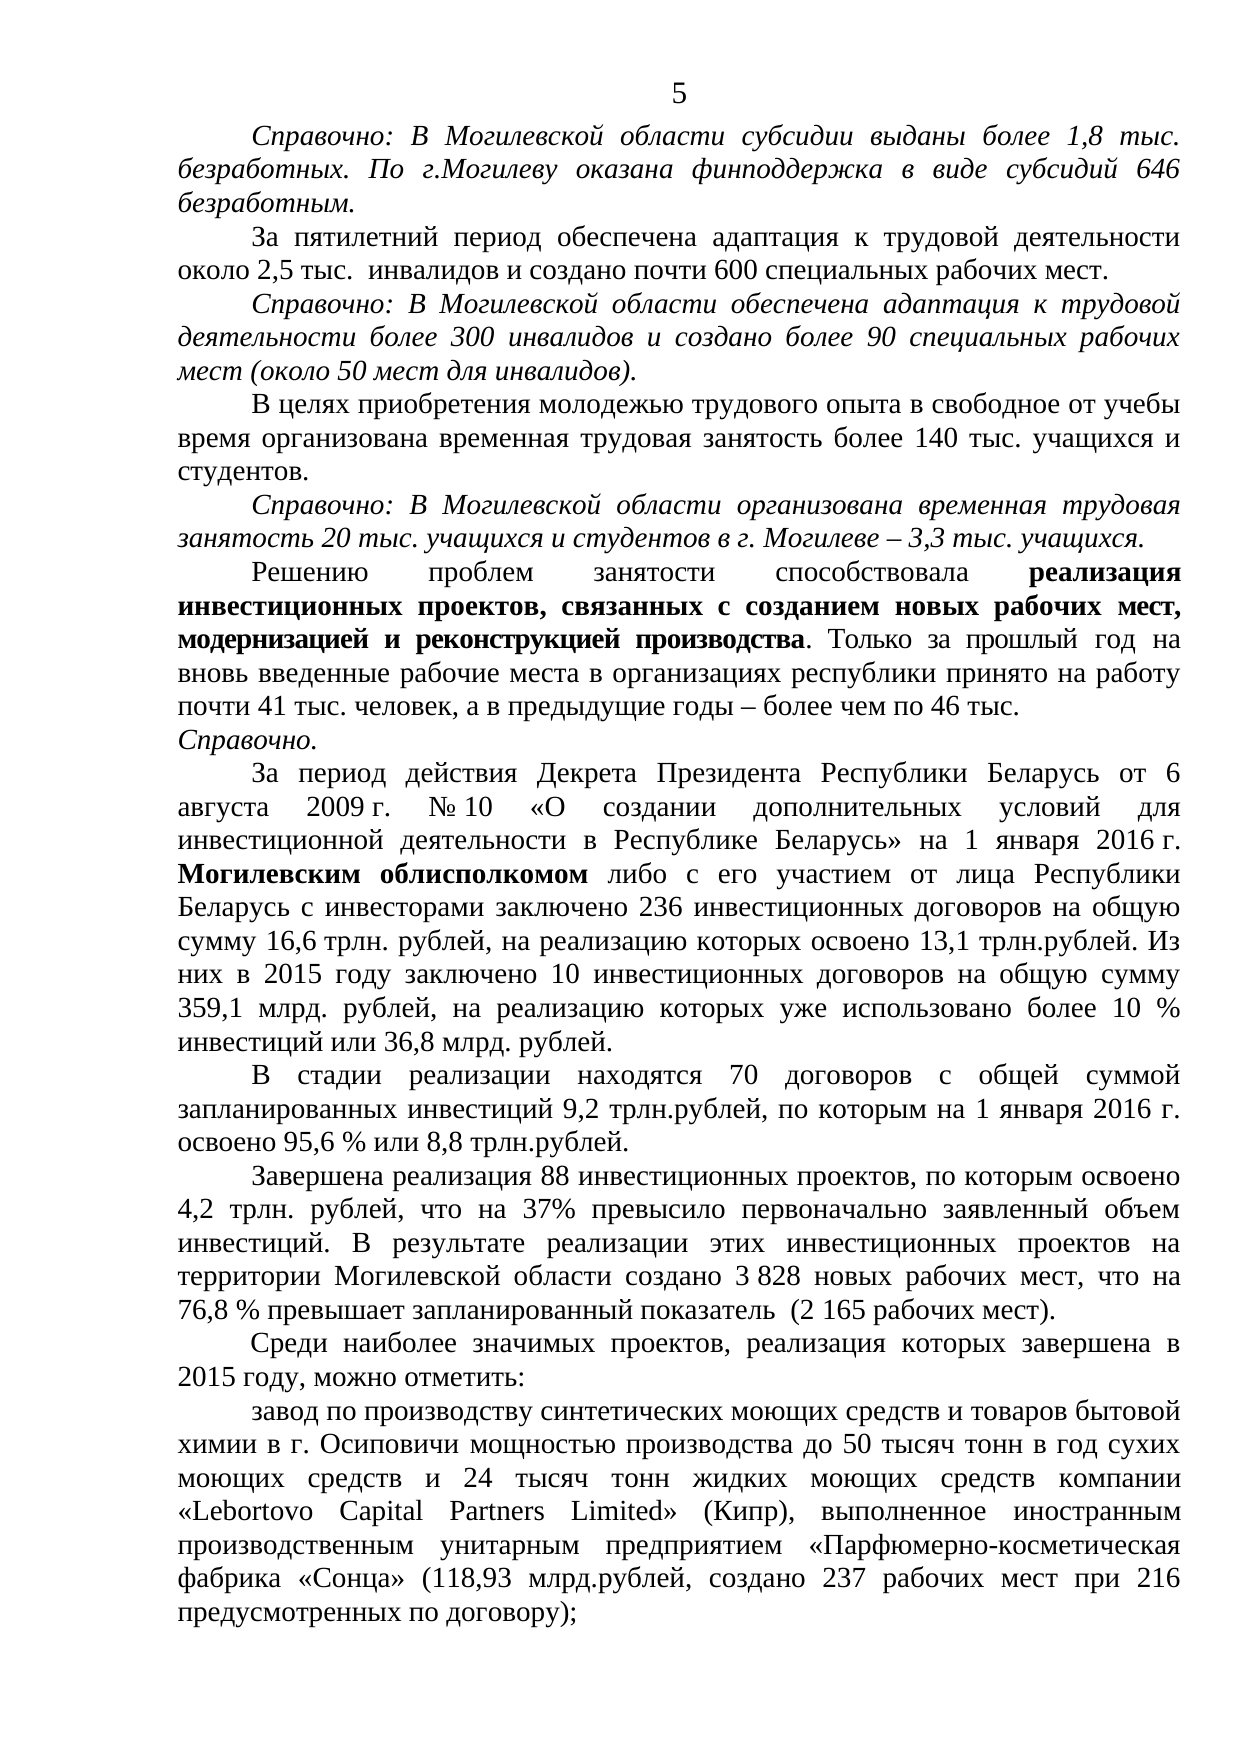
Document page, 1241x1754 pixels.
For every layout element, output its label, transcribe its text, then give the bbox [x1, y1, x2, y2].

text Завершена реализация 88 инвестиционных проектов, по которым освоено 4,2 трлн. рублей, что на 37% превысило первоначально заявленный объем инвестиций. В результате реализации этих инвестиционных проектов на территории Могилевской области создано 3 828 новых рабочих мест, что на 76,8 % превышает запланированный показатель (2 165 рабочих мест). [177, 1158, 1181, 1326]
text Решению проблем занятости способствовала реализация инвестиционных проектов, связанных с созданием новых рабочих мест, модернизацией и реконструкцией производства. Только за прошлый год на вновь введенные рабочие места в организациях республики принято на работу почти 41 тыс. человек, а в предыдущие годы – более чем по 46 тыс. [177, 554, 1181, 722]
text Справочно: В Могилевской области субсидии выданы более 1,8 тыс. безработных. По г.Могилеву оказана финподдержка в виде субсидий 646 безработным. [177, 118, 1181, 219]
text В целях приобретения молодежью трудового опыта в свободное от учебы время организована временная трудовая занятость более 140 тыс. учащихся и студентов. [177, 386, 1181, 487]
text Среди наиболее значимых проектов, реализация которых завершена в 2015 году, можно отметить: [177, 1326, 1181, 1393]
text Справочно: В Могилевской области обеспечена адаптация к трудовой деятельности более 300 инвалидов и создано более 90 специальных рабочих мест (около 50 мест для инвалидов). [177, 286, 1181, 386]
text Справочно. [177, 722, 1181, 755]
text За период действия Декрета Президента Республики Беларусь от 6 августа 2009 г. № 10 «О создании дополнительных условий для инвестиционной деятельности в Республике Беларусь» на 1 января 2016 г. Могилевским облисполкомом либо с его участием от лица Республики Беларусь с инвесторами заключено 236 инвестиционных договоров на общую сумму 16,6 трлн. рублей, на реализацию которых освоено 13,1 трлн.рублей. Из них в 2015 году заключено 10 инвестиционных договоров на общую сумму 359,1 млрд. рублей, на реализацию которых уже использовано более 10 % инвестиций или 36,8 млрд. рублей. [177, 755, 1181, 1057]
text Справочно: В Могилевской области организована временная трудовая занятость 20 тыс. учащихся и студентов в г. Могилеве – 3,3 тыс. учащихся. [177, 487, 1181, 554]
text За пятилетний период обеспечена адаптация к трудовой деятельности около 2,5 тыс. инвалидов и создано почти 600 специальных рабочих мест. [177, 219, 1181, 286]
text В стадии реализации находятся 70 договоров с общей суммой запланированных инвестиций 9,2 трлн.рублей, по которым на 1 января 2016 г. освоено 95,6 % или 8,8 трлн.рублей. [177, 1057, 1181, 1158]
text завод по производству синтетических моющих средств и товаров бытовой химии в г. Осиповичи мощностью производства до 50 тысяч тонн в год сухих моющих средств и 24 тысяч тонн жидких моющих средств компании «Lebortovo Capital Partners Limited» (Кипр), выполненное иностранным производственным унитарным предприятием «Парфюмерно-косметическая фабрика «Сонца» (118,93 млрд.рублей, создано 237 рабочих мест при 216 предусмотренных по договору); [177, 1393, 1181, 1627]
